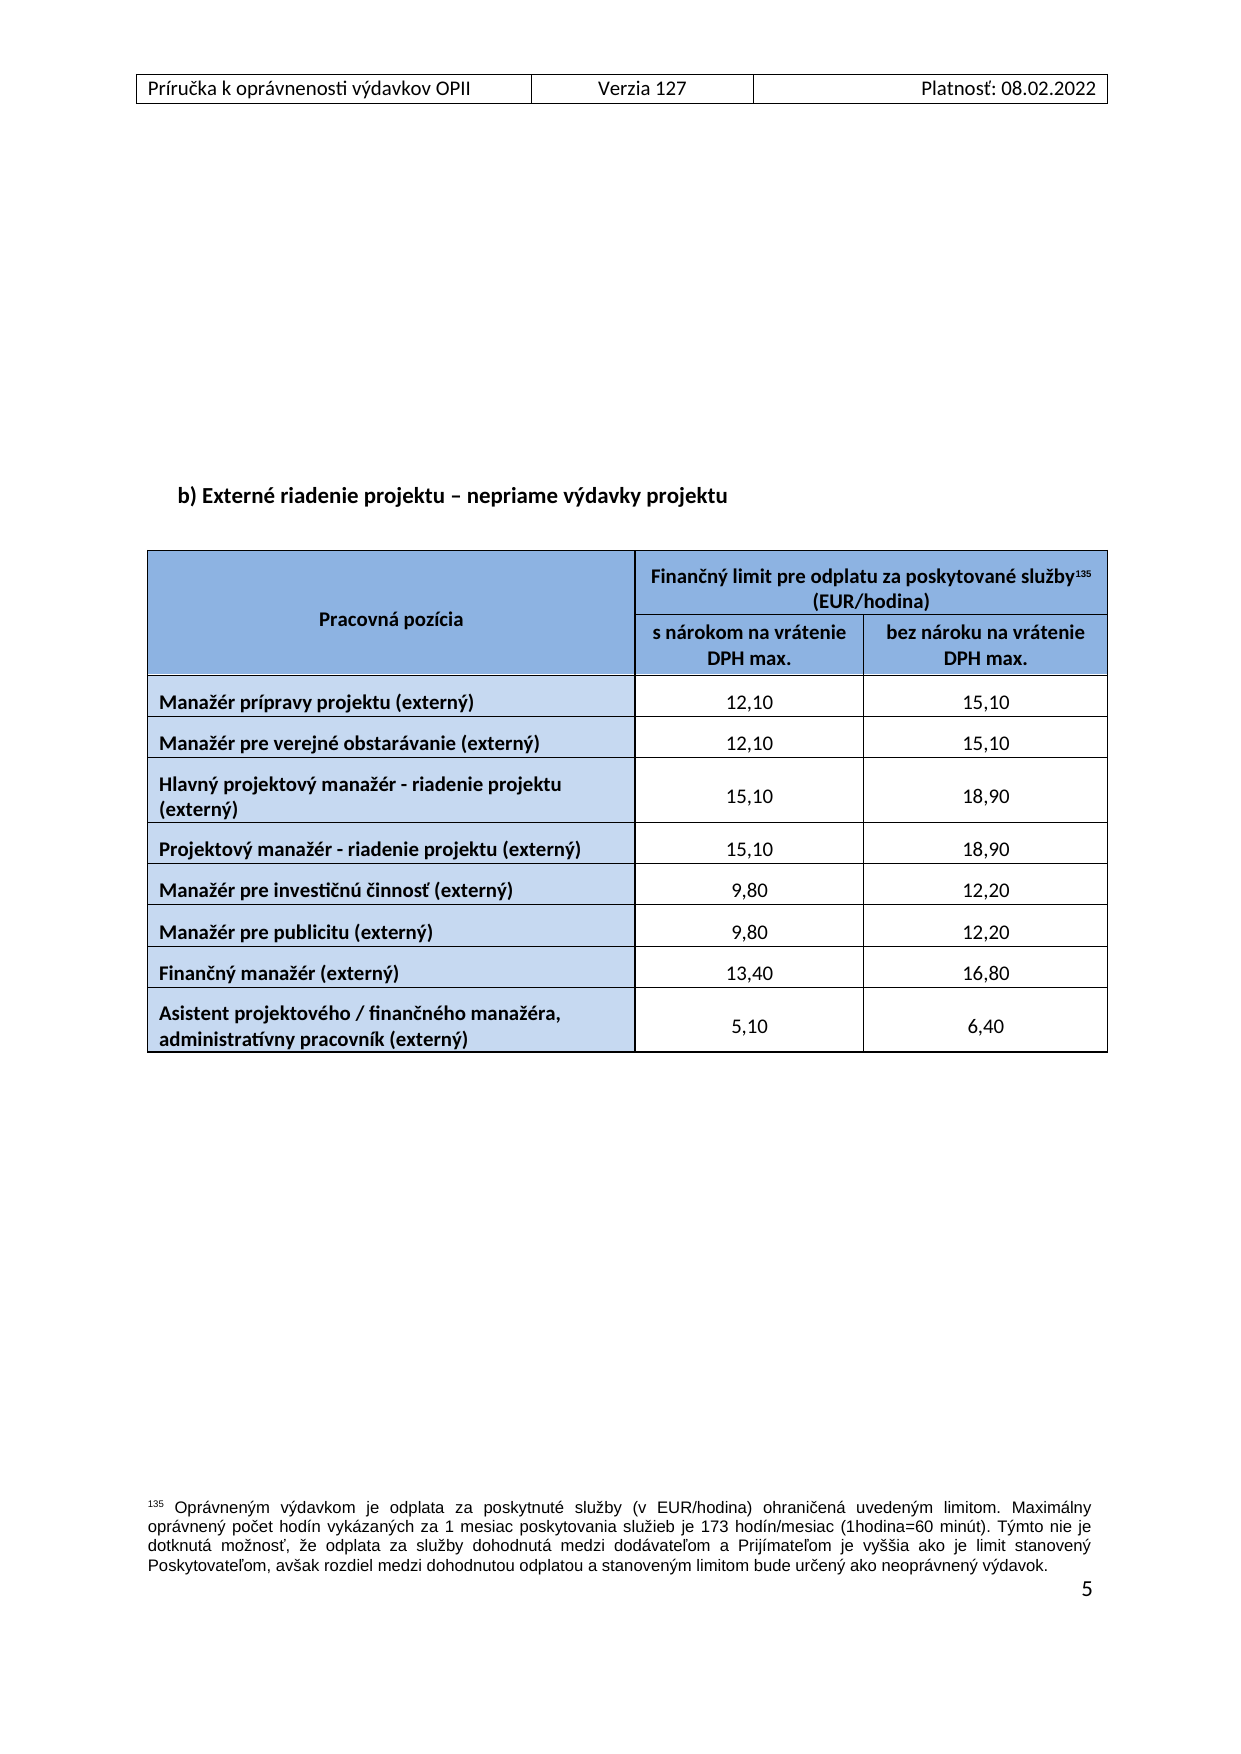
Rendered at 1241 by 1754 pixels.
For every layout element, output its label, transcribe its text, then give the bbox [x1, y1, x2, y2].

table_cell 13,40 [636, 947, 863, 987]
table_cell 15,10 [864, 717, 1107, 757]
table_cell s nárokom na vrátenie DPH max. [636, 615, 863, 674]
table_cell 9,80 [636, 905, 863, 946]
table_cell Projektový manažér - riadenie projektu (externý) [148, 823, 634, 863]
table_cell Manažér pre publicitu (externý) [148, 905, 634, 946]
table_header Pracovná pozícia [148, 551, 634, 674]
table_cell 15,10 [636, 758, 863, 822]
table_cell Finančný manažér (externý) [148, 947, 634, 987]
text b) Externé riadenie projektu – nepriame výdavky projektu [177, 481, 1093, 509]
table_cell Manažér prípravy projektu (externý) [148, 676, 634, 716]
table_cell Manažér pre verejné obstarávanie (externý) [148, 717, 634, 757]
table_cell 15,10 [864, 676, 1107, 716]
table_cell 12,10 [636, 717, 863, 757]
table_cell 16,80 [864, 947, 1107, 987]
table_cell 15,10 [636, 823, 863, 863]
table_header Finančný limit pre odplatu za poskytované služby (EUR/hodina) [636, 551, 1107, 614]
table_cell 12,20 [864, 905, 1107, 946]
table_cell 18,90 [864, 758, 1107, 822]
table_cell 6,40 [864, 988, 1107, 1051]
table_cell bez nároku na vrátenie DPH max. [864, 615, 1107, 674]
table_cell 5,10 [636, 988, 863, 1051]
table_cell 18,90 [864, 823, 1107, 863]
table_cell Asistent projektového / finančného manažéra, administratívny pracovník (externý) [148, 988, 634, 1051]
table_cell 12,20 [864, 864, 1107, 904]
table_cell Hlavný projektový manažér - riadenie projektu (externý) [148, 758, 634, 822]
table_cell 12,10 [636, 676, 863, 716]
table_cell Manažér pre investičnú činnosť (externý) [148, 864, 634, 904]
table_cell 9,80 [636, 864, 863, 904]
